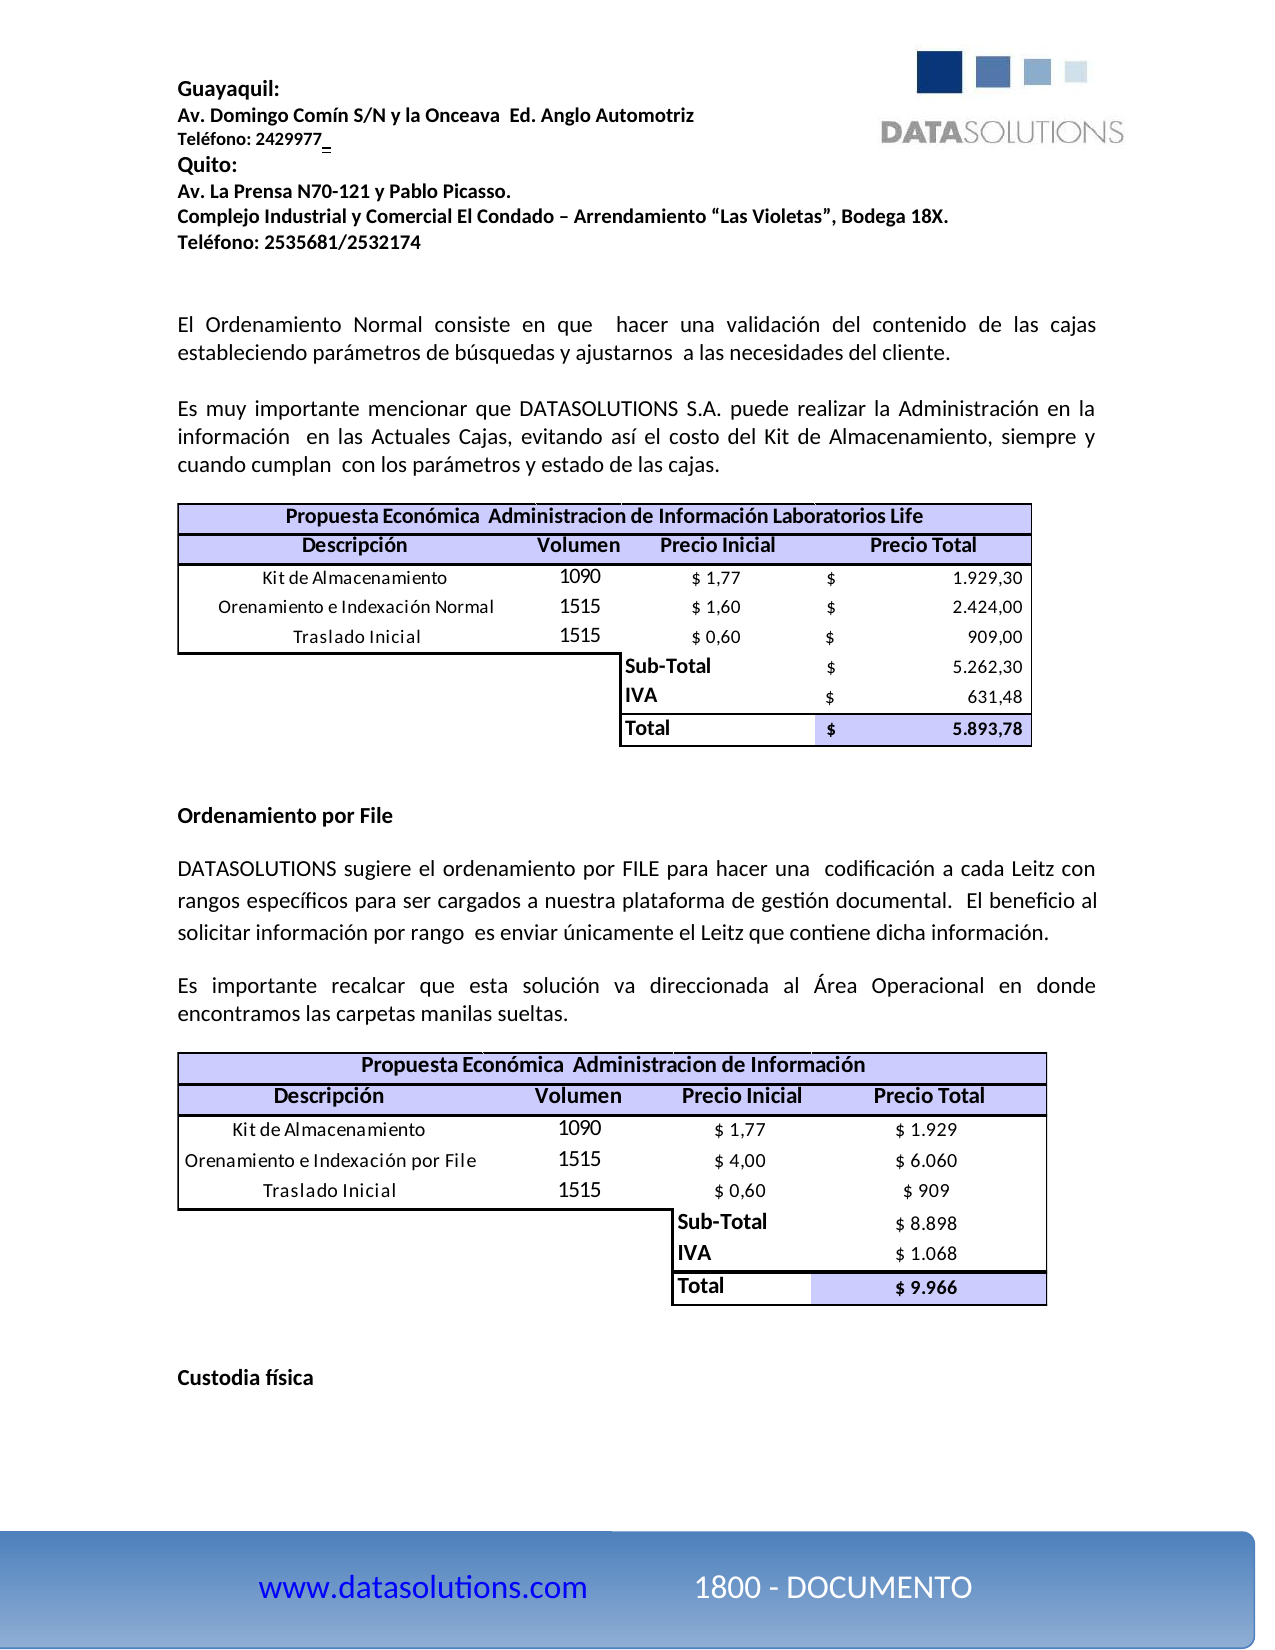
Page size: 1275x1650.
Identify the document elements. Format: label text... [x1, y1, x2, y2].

picture [846, 31, 1166, 163]
text Es importante recalcar que esta solución va direccionada al Área Operacional en donde encontramos las carpetas manilas sueltas. [177, 971, 1097, 1027]
text El Ordenamiento Normal consiste en que hacer una validación del contenido de las cajas estableciendo parámetros de búsquedas y ajustarnos a las necesidades del cliente. [177, 310, 1098, 366]
text Ordenamiento por File [177, 801, 1098, 829]
text DATASOLUTIONS sugiere el ordenamiento por FILE para hacer una codificación a cada Leitz con rangos específicos para ser cargados a nuestra plataforma de gestión documental. El beneficio al solicitar información por rango es enviar únicamente el Leitz que contiene dicha información. [177, 854, 1098, 946]
text Custodia física [177, 1363, 1097, 1391]
text Es muy importante mencionar que DATASOLUTIONS S.A. puede realizar la Administración en la información en las Actuales Cajas, evitando así el costo del Kit de Almacenamiento, siempre y cuando cumplan con los parámetros y estado de las cajas. [177, 394, 1097, 478]
